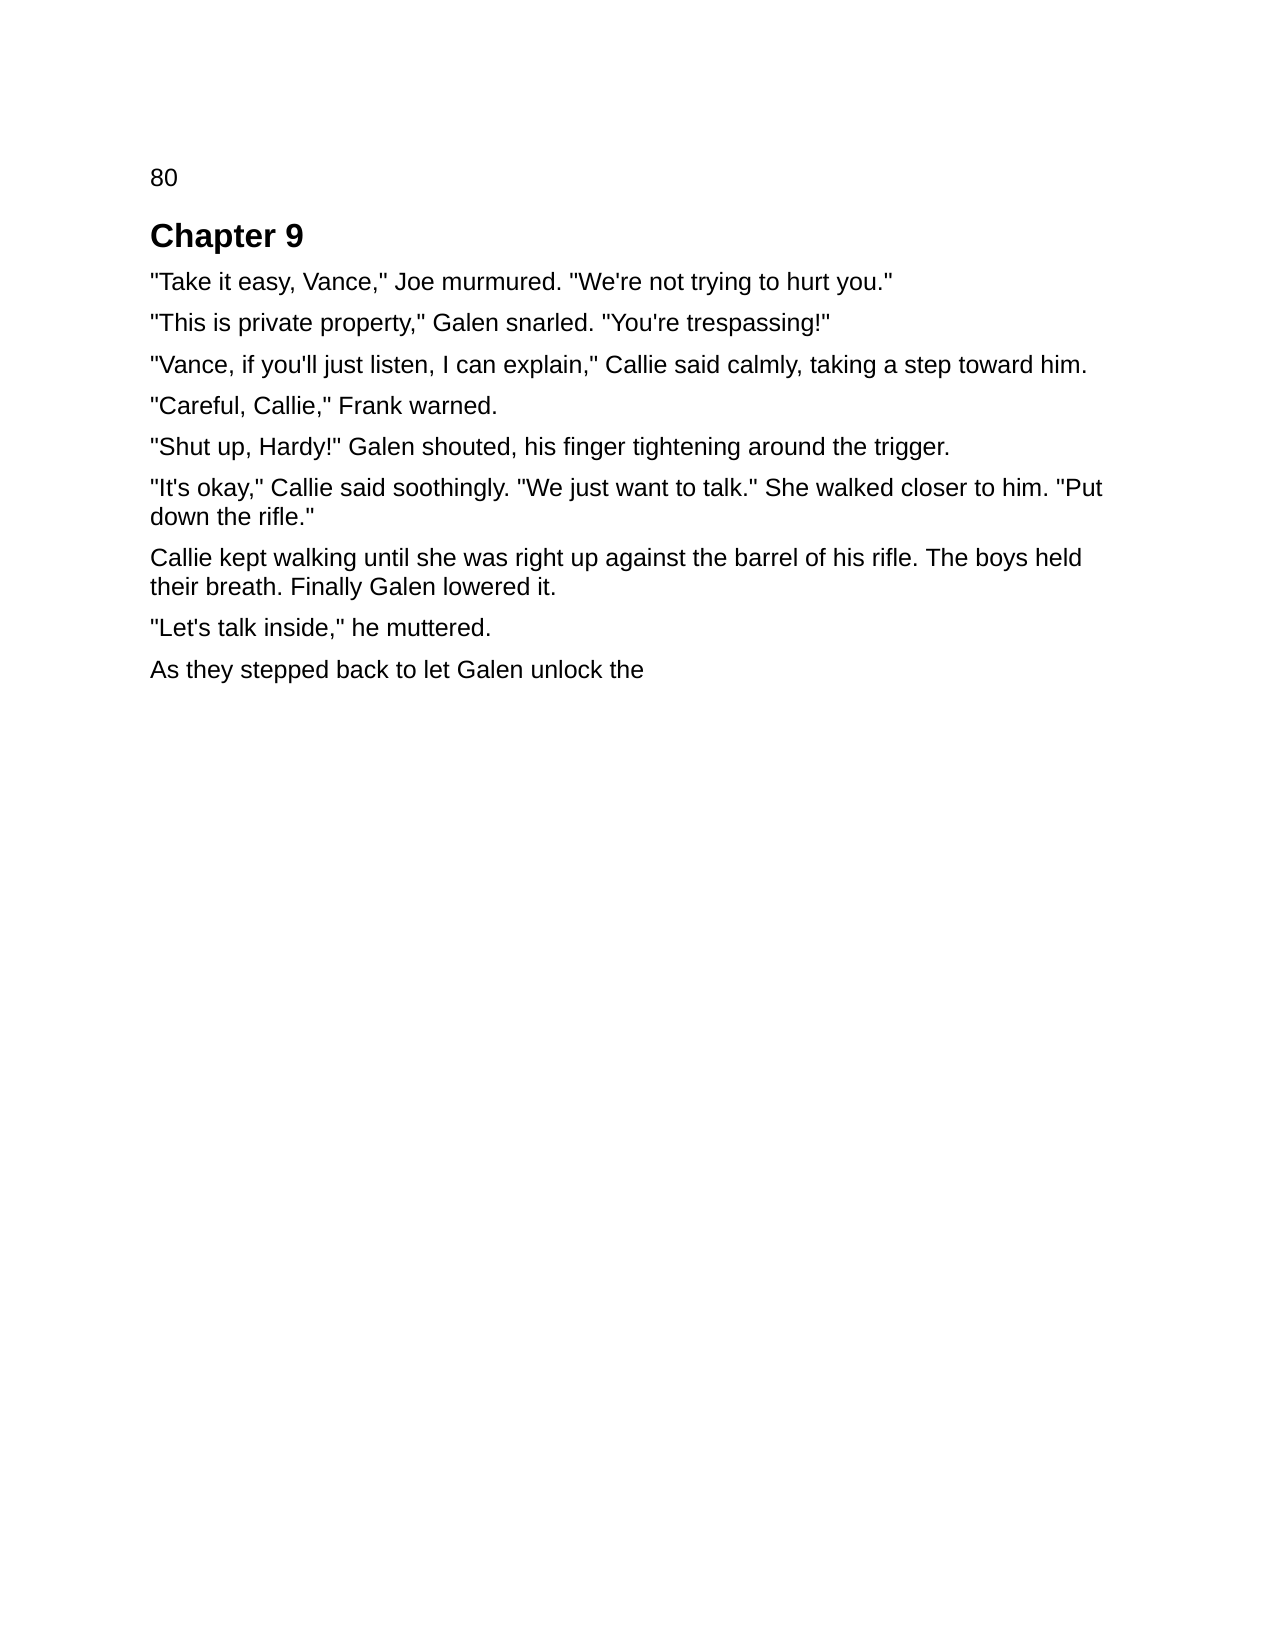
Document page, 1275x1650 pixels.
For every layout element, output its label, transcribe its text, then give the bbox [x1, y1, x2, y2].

text "It's okay," Callie said soothingly. "We just want to talk." She walked closer to him. "Put down the rifle." [150, 473, 1125, 531]
text Callie kept walking until she was right up against the barrel of his rifle. The boys held their breath. Finally Galen lowered it. [150, 543, 1125, 601]
subtitle Chapter 9 [150, 216, 1125, 255]
text "This is private property," Galen snarled. "You're trespassing!" [150, 308, 1125, 337]
text "Vance, if you'll just listen, I can explain," Callie said calmly, taking a step toward him. [150, 350, 1125, 378]
text "Take it easy, Vance," Joe murmured. "We're not trying to hurt you." [150, 267, 1125, 296]
text "Careful, Callie," Frank warned. [150, 391, 1125, 420]
text 80 [150, 162, 1125, 191]
text "Shut up, Hardy!" Galen shouted, his finger tightening around the trigger. [150, 432, 1125, 461]
text "Let's talk inside," he muttered. [150, 613, 1125, 642]
text As they stepped back to let Galen unlock the [150, 655, 1125, 683]
